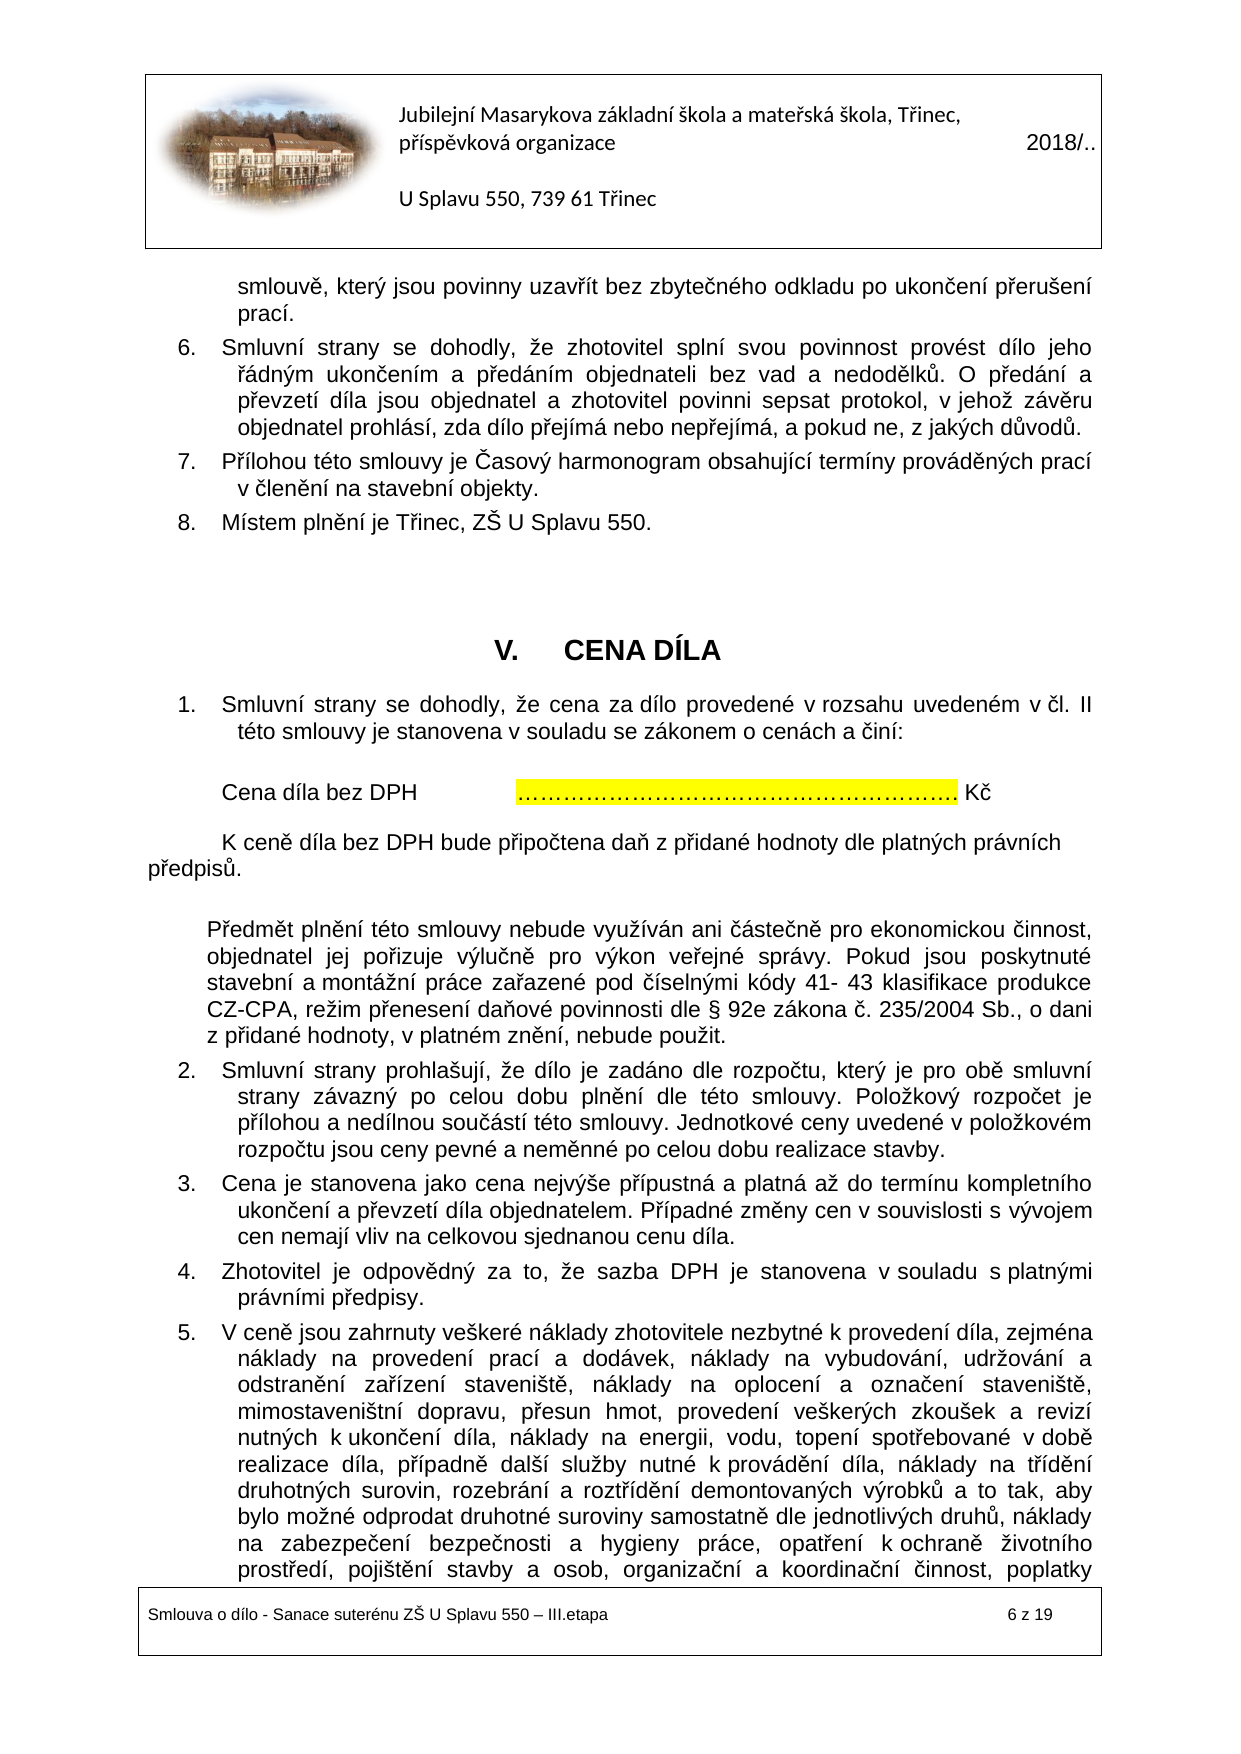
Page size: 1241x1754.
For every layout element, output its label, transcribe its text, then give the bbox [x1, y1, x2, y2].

subtitle 6. Smluvní strany se dohodly, že zhotovitel splní svou povinnost provést dílo jeho řádným ukončením a předáním objednateli bez vad a nedodělků. O předání a převzetí díla jsou objednatel a zhotovitel povinni sepsat protokol, v jehož závěru objednatel prohlásí, zda dílo přejímá nebo nepřejímá, a pokud ne, z jakých důvodů. [177, 334, 1093, 440]
subtitle CENA DÍLA [148, 633, 1093, 666]
subtitle 8. Místem plnění je Třinec, ZŠ U Splavu 550. [177, 509, 1093, 536]
picture [183, 105, 357, 190]
text Cena díla bez DPH …………………………………………………. Kč [148, 779, 516, 805]
text Předmět plnění této smlouvy nebude využíván ani částečně pro ekonomickou činnost, objednatel jej pořizuje výlučně pro výkon veřejné správy. Pokud jsou poskytnuté stavební a montážní práce zařazené pod číselnými kódy 41- 43 klasifikace produkce CZ-CPA, režim přenesení daňové povinnosti dle § 92e zákona č. 235/2004 Sb., o dani z přidané hodnoty, v platném znění, nebude použit. [207, 916, 1093, 1048]
subtitle 7. Přílohou této smlouvy je Časový harmonogram obsahující termíny prováděných prací v členění na stavební objekty. [177, 448, 1093, 501]
subtitle 4. Zhotovitel je odpovědný za to, že sazba DPH je stanovena v souladu s platnými právními předpisy. [177, 1258, 1093, 1310]
subtitle 1. Smluvní strany se dohodly, že cena za dílo provedené v rozsahu uvedeném v čl. II této smlouvy je stanovena v souladu se zákonem o cenách a činí: [177, 691, 1093, 744]
text K ceně díla bez DPH bude připočtena daň z přidané hodnoty dle platných právních předpisů. [148, 829, 1093, 882]
subtitle 3. Cena je stanovena jako cena nejvýše přípustná a platná až do termínu kompletního ukončení a převzetí díla objednatelem. Případné změny cen v souvislosti s vývojem cen nemají vliv na celkovou sjednanou cenu díla. [177, 1170, 1093, 1249]
subtitle 2. Smluvní strany prohlašují, že dílo je zadáno dle rozpočtu, který je pro obě smluvní strany závazný po celou dobu plnění dle této smlouvy. Položkový rozpočet je přílohou a nedílnou součástí této smlouvy. Jednotkové ceny uvedené v položkovém rozpočtu jsou ceny pevné a neměnné po celou dobu realizace stavby. [177, 1057, 1093, 1162]
text Cena díla bez DPH …………………………………………………. Kč [958, 779, 1093, 805]
